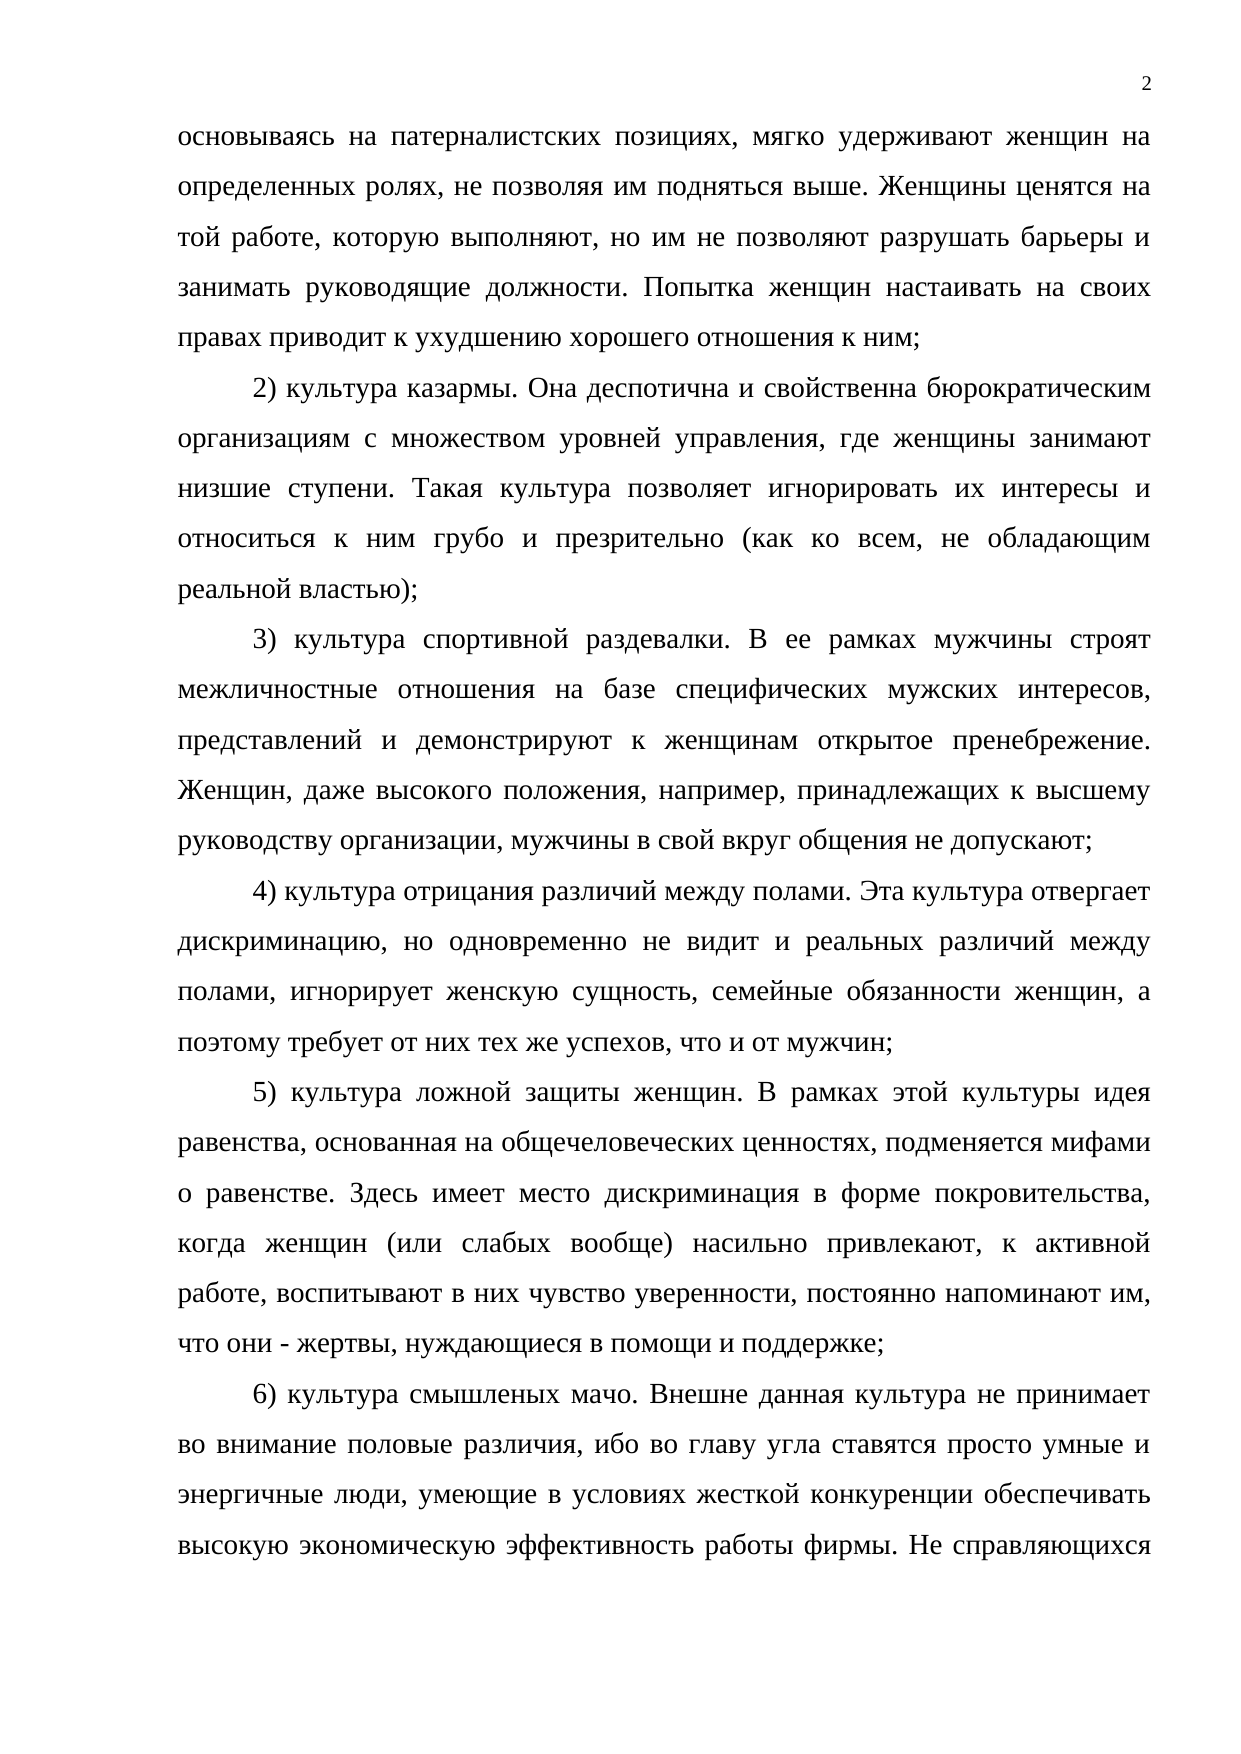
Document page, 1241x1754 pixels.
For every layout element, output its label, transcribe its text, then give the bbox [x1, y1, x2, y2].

text 4) культура отрицания различий между полами. Эта культура отвергает дискриминацию, но одновременно не видит и реальных различий между полами, игнорирует женскую сущность, семейные обязанности женщин, а поэтому требует от них тех же успехов, что и от мужчин; [177, 873, 1152, 1057]
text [177, 1376, 1152, 1560]
text 2) культура казармы. Она деспотична и свойственна бюрократическим организациям с множеством уровней управления, где женщины занимают низшие ступени. Такая культура позволяет игнорировать их интересы и относиться к ним грубо и презрительно (как ко всем, не обладающим реальной властью); [177, 370, 1152, 604]
text 5) культура ложной защиты женщин. В рамках этой культуры идея равенства, основанная на общечеловеческих ценностях, подменяется мифами о равенстве. Здесь имеет место дискриминация в форме покровительства, когда женщин (или слабых вообще) насильно привлекают, к активной работе, воспитывают в них чувство уверенности, постоянно напоминают им, что они - жертвы, нуждающиеся в помощи и поддержке; [177, 1074, 1152, 1359]
text 3) культура спортивной раздевалки. В ее рамках мужчины строят межличностные отношения на базе специфических мужских интересов, представлений и демонстрируют к женщинам открытое пренебрежение. Женщин, даже высокого положения, например, принадлежащих к высшему руководству организации, мужчины в свой вкруг общения не допускают; [177, 621, 1152, 856]
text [177, 118, 1152, 353]
